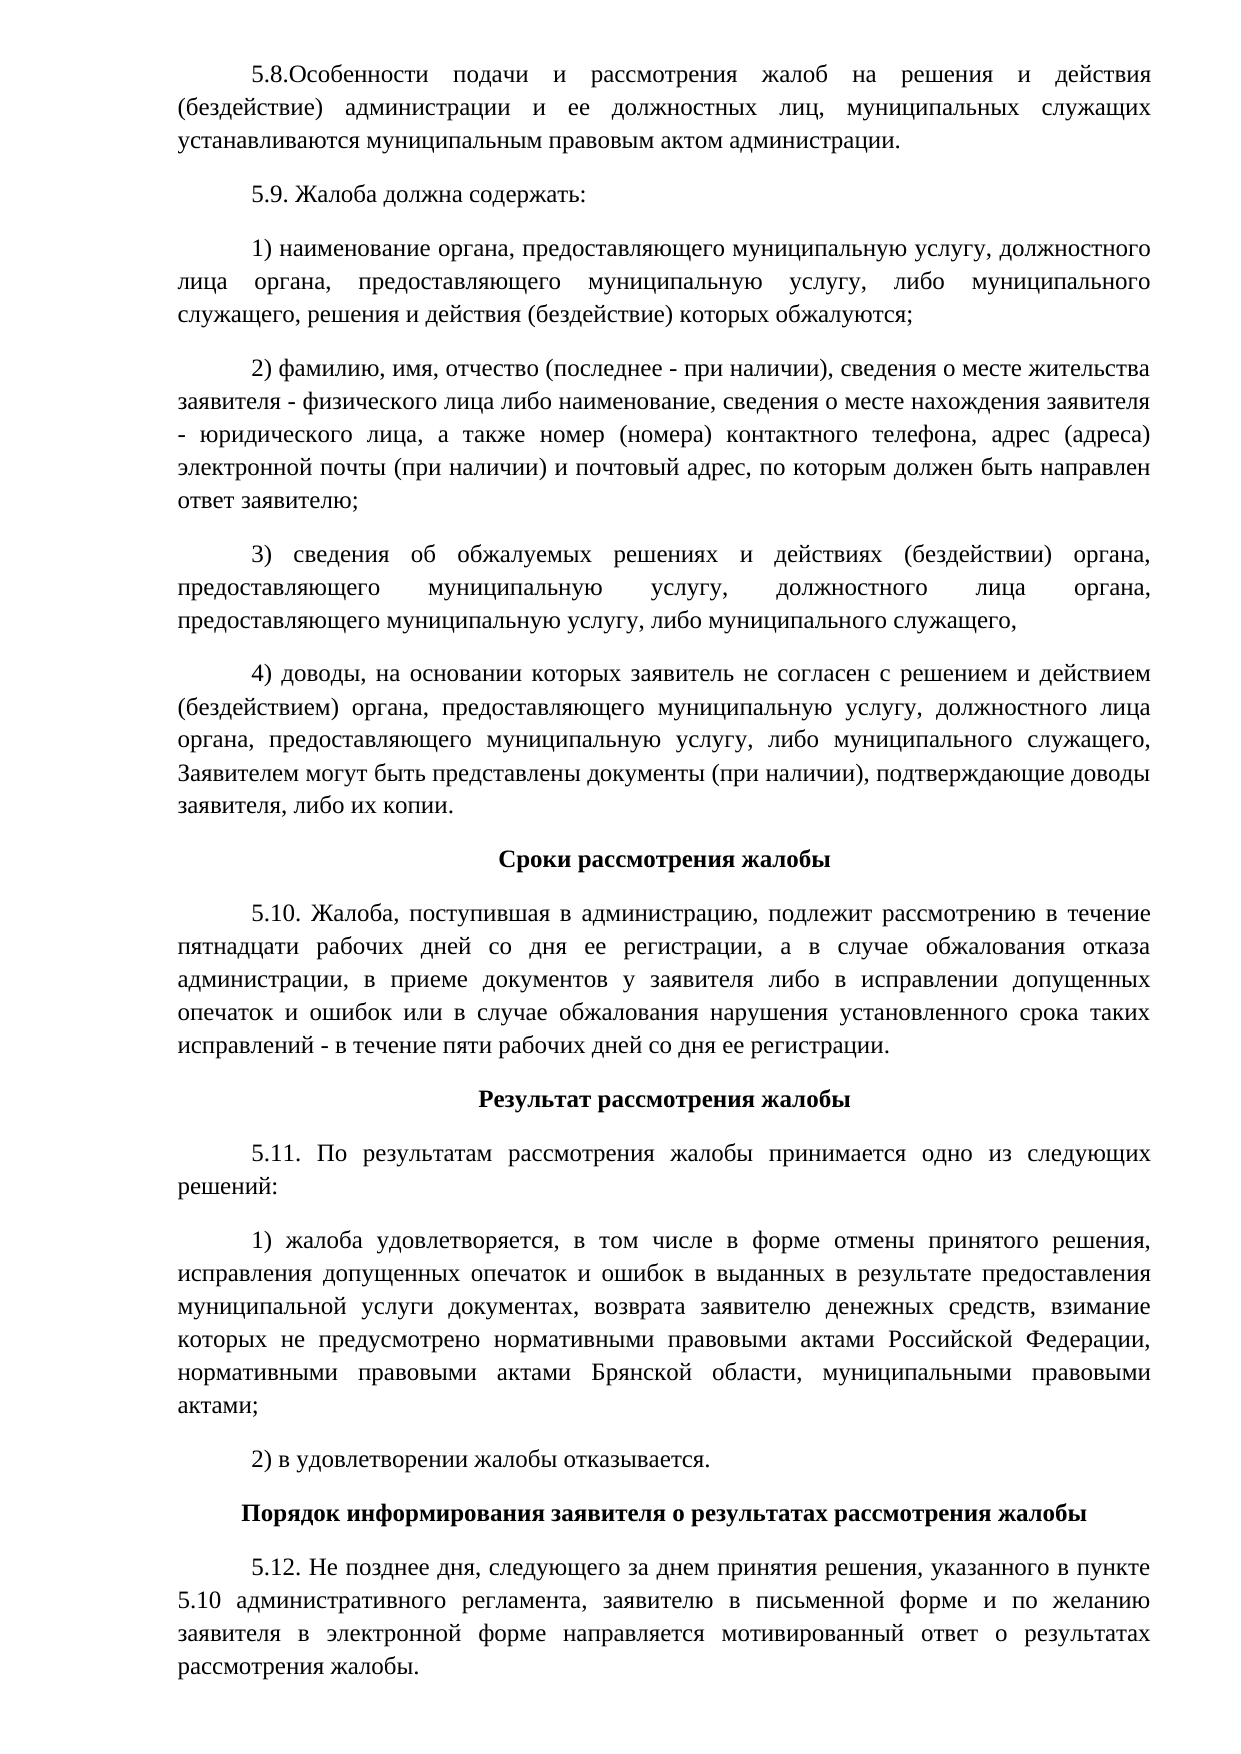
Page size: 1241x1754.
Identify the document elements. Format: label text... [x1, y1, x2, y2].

text 4) доводы, на основании которых заявитель не согласен с решением и действием (бездействием) органа, предоставляющего муниципальную услугу, должностного лица органа, предоставляющего муниципальную услугу, либо муниципального служащего, Заявителем могут быть представлены документы (при наличии), подтверждающие доводы заявителя, либо их копии. [177, 658, 1152, 819]
text 1) наименование органа, предоставляющего муниципальную услугу, должностного лица органа, предоставляющего муниципальную услугу, либо муниципального служащего, решения и действия (бездействие) которых обжалуются; [177, 233, 1152, 328]
text 2) фамилию, имя, отчество (последнее - при наличии), сведения о месте жительства заявителя - физического лица либо наименование, сведения о месте нахождения заявителя - юридического лица, а также номер (номера) контактного телефона, адрес (адреса) электронной почты (при наличии) и почтовый адрес, по которым должен быть направлен ответ заявителю; [177, 353, 1152, 513]
text 5.12. Не позднее дня, следующего за днем принятия решения, указанного в пункте 5.10 административного регламента, заявителю в письменной форме и по желанию заявителя в электронной форме направляется мотивированный ответ о результатах рассмотрения жалобы. [177, 1552, 1152, 1679]
text 3) сведения об обжалуемых решениях и действиях (бездействии) органа, предоставляющего муниципальную услугу, должностного лица органа, предоставляющего муниципальную услугу, либо муниципального служащего, [177, 539, 1152, 633]
text Результат рассмотрения жалобы [177, 1084, 1152, 1113]
text Порядок информирования заявителя о результатах рассмотрения жалобы [177, 1498, 1152, 1527]
text 5.10. Жалоба, поступившая в администрацию, подлежит рассмотрению в течение пятнадцати рабочих дней со дня ее регистрации, а в случае обжалования отказа администрации, в приеме документов у заявителя либо в исправлении допущенных опечаток и ошибок или в случае обжалования нарушения установленного срока таких исправлений - в течение пяти рабочих дней со дня ее регистрации. [177, 898, 1152, 1059]
text 5.8.Особенности подачи и рассмотрения жалоб на решения и действия (бездействие) администрации и ее должностных лиц, муниципальных служащих устанавливаются муниципальным правовым актом администрации. [177, 59, 1152, 154]
text Сроки рассмотрения жалобы [177, 844, 1152, 873]
text 5.11. По результатам рассмотрения жалобы принимается одно из следующих решений: [177, 1138, 1152, 1200]
text 2) в удовлетворении жалобы отказывается. [177, 1444, 1152, 1473]
text 1) жалоба удовлетворяется, в том числе в форме отмены принятого решения, исправления допущенных опечаток и ошибок в выданных в результате предоставления муниципальной услуги документах, возврата заявителю денежных средств, взимание которых не предусмотрено нормативными правовыми актами Российской Федерации, нормативными правовыми актами Брянской области, муниципальными правовыми актами; [177, 1225, 1152, 1419]
text 5.9. Жалоба должна содержать: [177, 179, 1152, 208]
